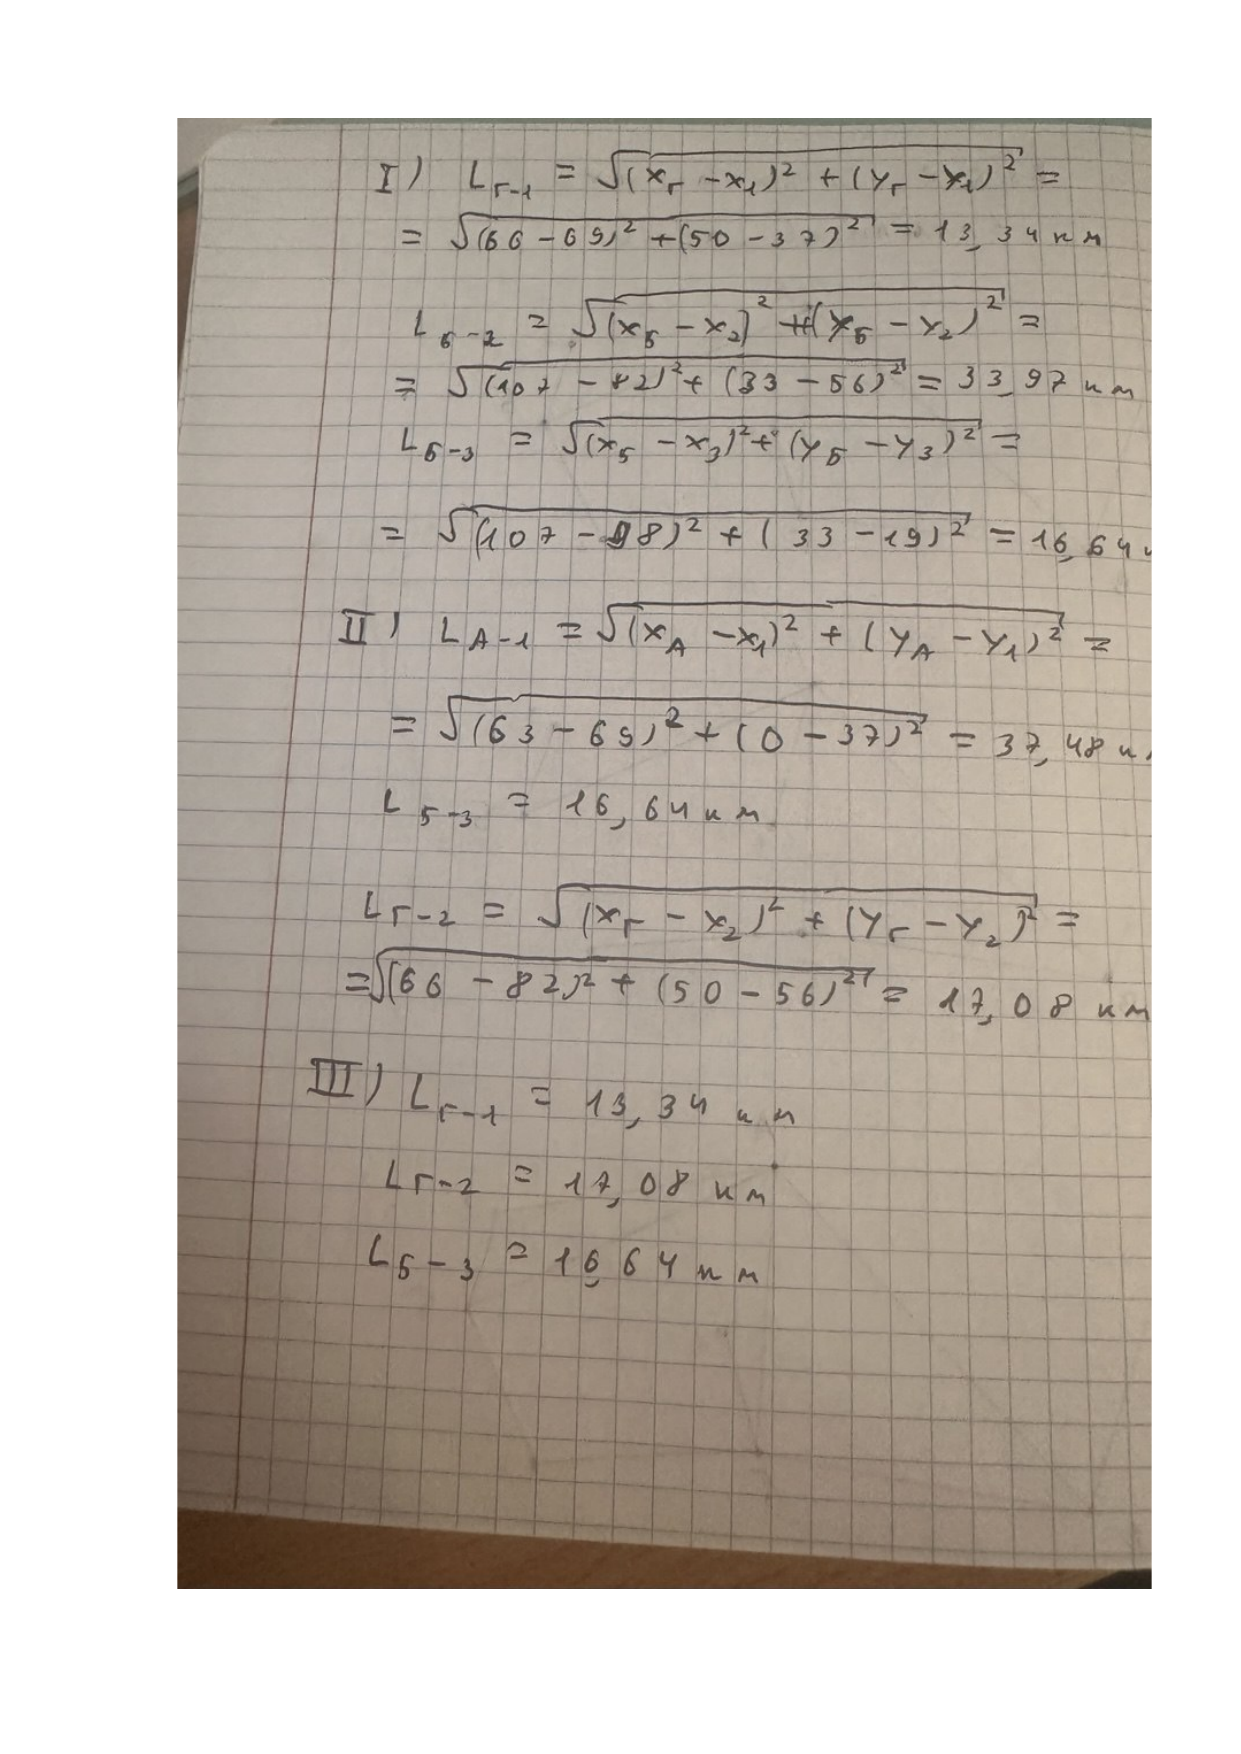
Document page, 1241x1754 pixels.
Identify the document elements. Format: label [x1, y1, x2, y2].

picture [177, 118, 1152, 1589]
